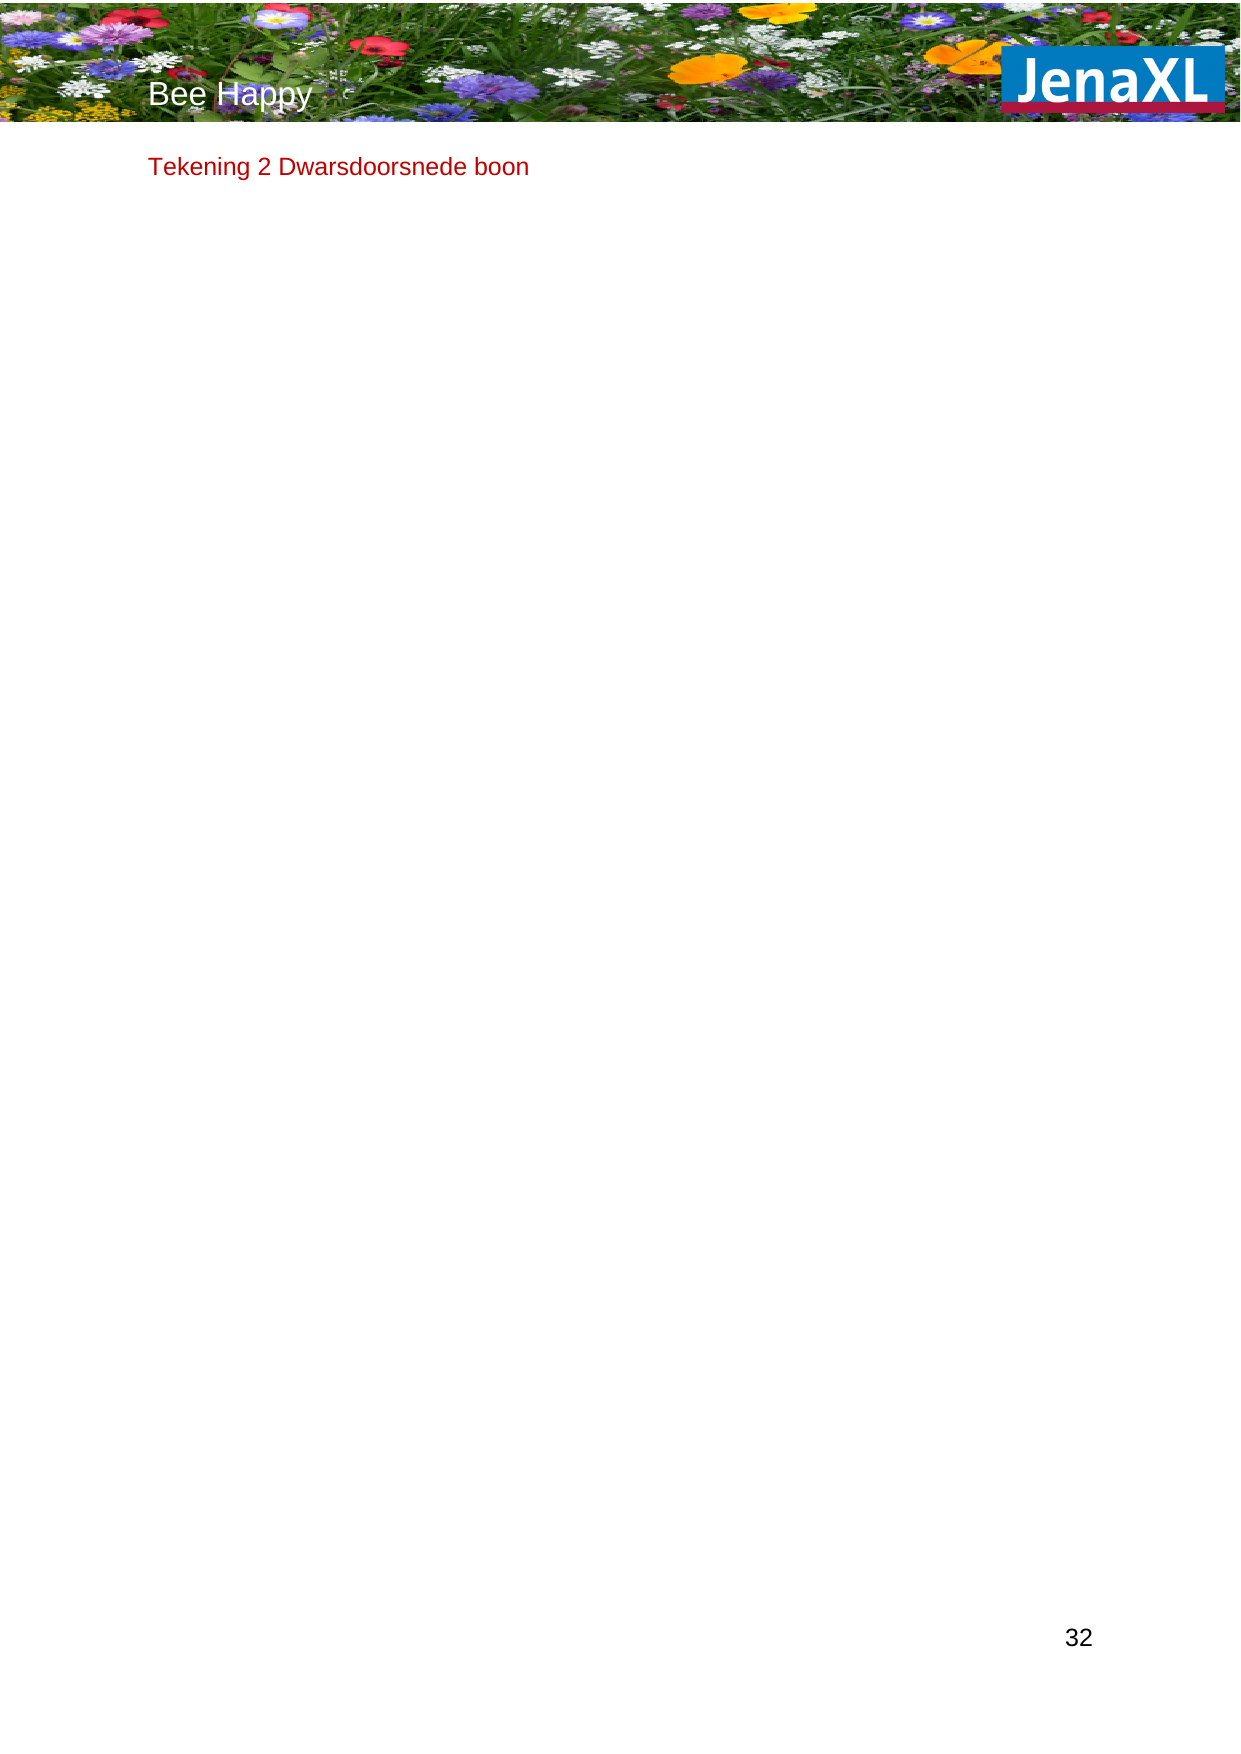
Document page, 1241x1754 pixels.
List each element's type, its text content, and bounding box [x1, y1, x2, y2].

picture [0, 3, 1241, 122]
subtitle Tekening 2 Dwarsdoorsnede boon [148, 152, 1093, 181]
